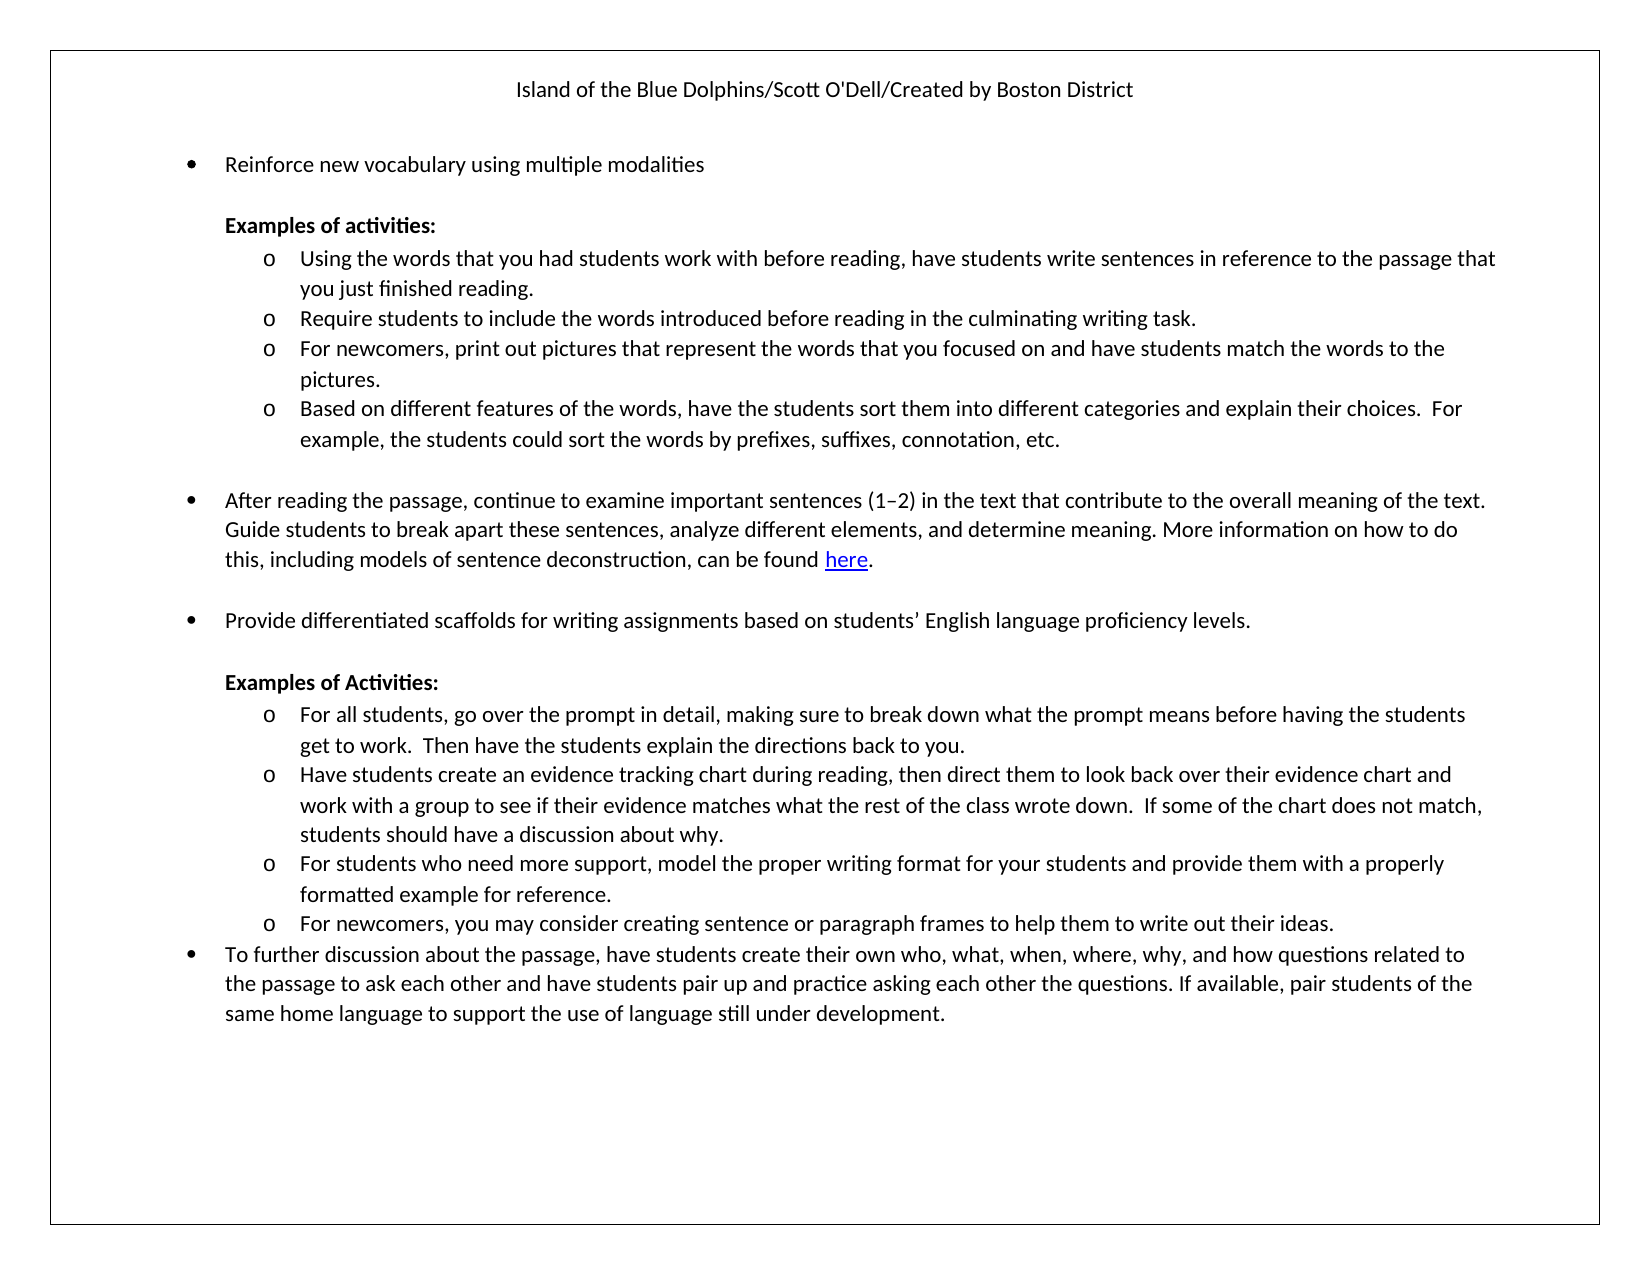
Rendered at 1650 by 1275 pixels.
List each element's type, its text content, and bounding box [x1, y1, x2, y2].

list Based on different features of the words, have the students sort them into different categories and explain their choices. For example, the students could sort the words by prefixes, suffixes, connotation, etc. [262, 394, 1500, 453]
list After reading the passage, continue to examine important sentences (1–2) in the text that contribute to the overall meaning of the text. Guide students to break apart these sentences, analyze different elements, and determine meaning. More information on how to do this, including models of sentence deconstruction, can be found here. [187, 486, 1500, 573]
list To further discussion about the passage, have students create their own who, what, when, where, why, and how questions related to the passage to ask each other and have students pair up and practice asking each other the questions. If available, pair students of the same home language to support the use of language still under development. [187, 940, 1500, 1027]
list Have students create an evidence tracking chart during reading, then direct them to look back over their evidence chart and work with a group to see if their evidence matches what the rest of the class wrote down. If some of the chart does not match, students should have a discussion about why. [262, 760, 1500, 848]
list Require students to include the words introduced before reading in the culminating writing task. [262, 304, 1500, 333]
list For newcomers, you may consider creating sentence or paragraph frames to help them to write out their ideas. [262, 909, 1500, 938]
list For students who need more support, model the proper writing format for your students and provide them with a properly formatted example for reference. [262, 849, 1500, 908]
list Examples of activities: [225, 212, 1500, 239]
list For all students, go over the prompt in detail, making sure to break down what the prompt means before having the students get to work. Then have the students explain the directions back to you. [262, 700, 1500, 759]
list For newcomers, print out pictures that represent the words that you focused on and have students match the words to the pictures. [262, 334, 1500, 393]
list Using the words that you had students work with before reading, have students write sentences in reference to the passage that you just finished reading. [262, 244, 1500, 302]
list Provide differentiated scaffolds for writing assignments based on students’ English language proficiency levels. [187, 607, 1500, 634]
list Reinforce new vocabulary using multiple modalities [187, 150, 1500, 178]
list Examples of Activities: [225, 668, 1500, 696]
